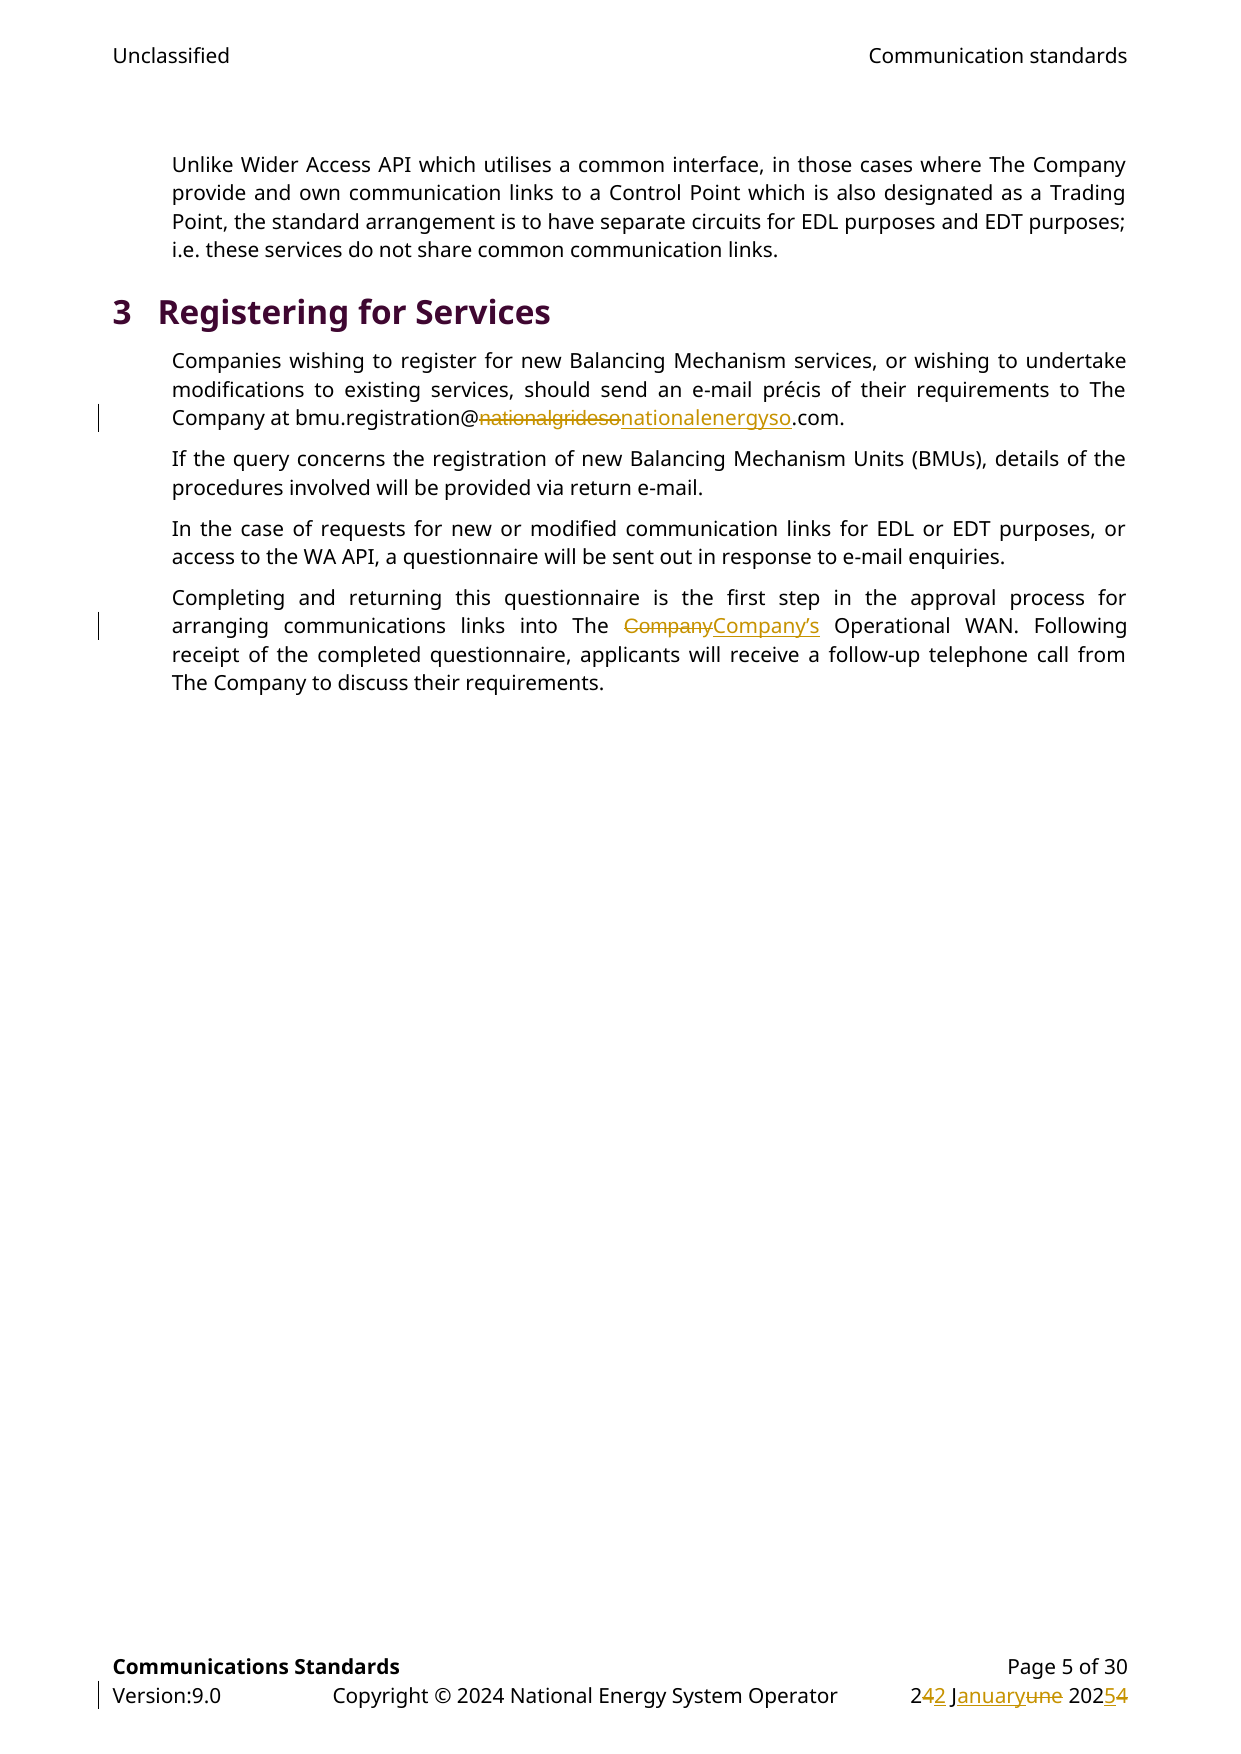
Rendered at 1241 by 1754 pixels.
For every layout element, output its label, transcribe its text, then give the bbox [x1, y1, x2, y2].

text In the case of requests for new or modified communication links for EDL or EDT purposes, or access to the WA API, a questionnaire will be sent out in response to e-mail enquiries. [172, 514, 1128, 571]
subtitle Registering for Services [112, 289, 1128, 334]
text Completing and returning this questionnaire is the first step in the approval process for arranging communications links into The Operational WAN. Following receipt of the completed questionnaire, applicants will receive a follow-up telephone call from The Company to discuss their requirements. [172, 583, 1128, 697]
text Companies wishing to register for new Balancing Mechanism services, or wishing to undertake modifications to existing services, should send an e-mail précis of their requirements to The Company at bmu.registration@.com. [172, 347, 1128, 432]
text If the query concerns the registration of new Balancing Mechanism Units (BMUs), details of the procedures involved will be provided via return e-mail. [172, 444, 1128, 501]
text Unlike Wider Access API which utilises a common interface, in those cases where The Company provide and own communication links to a Control Point which is also designated as a Trading Point, the standard arrangement is to have separate circuits for EDL purposes and EDT purposes; i.e. these services do not share common communication links. [172, 150, 1128, 264]
